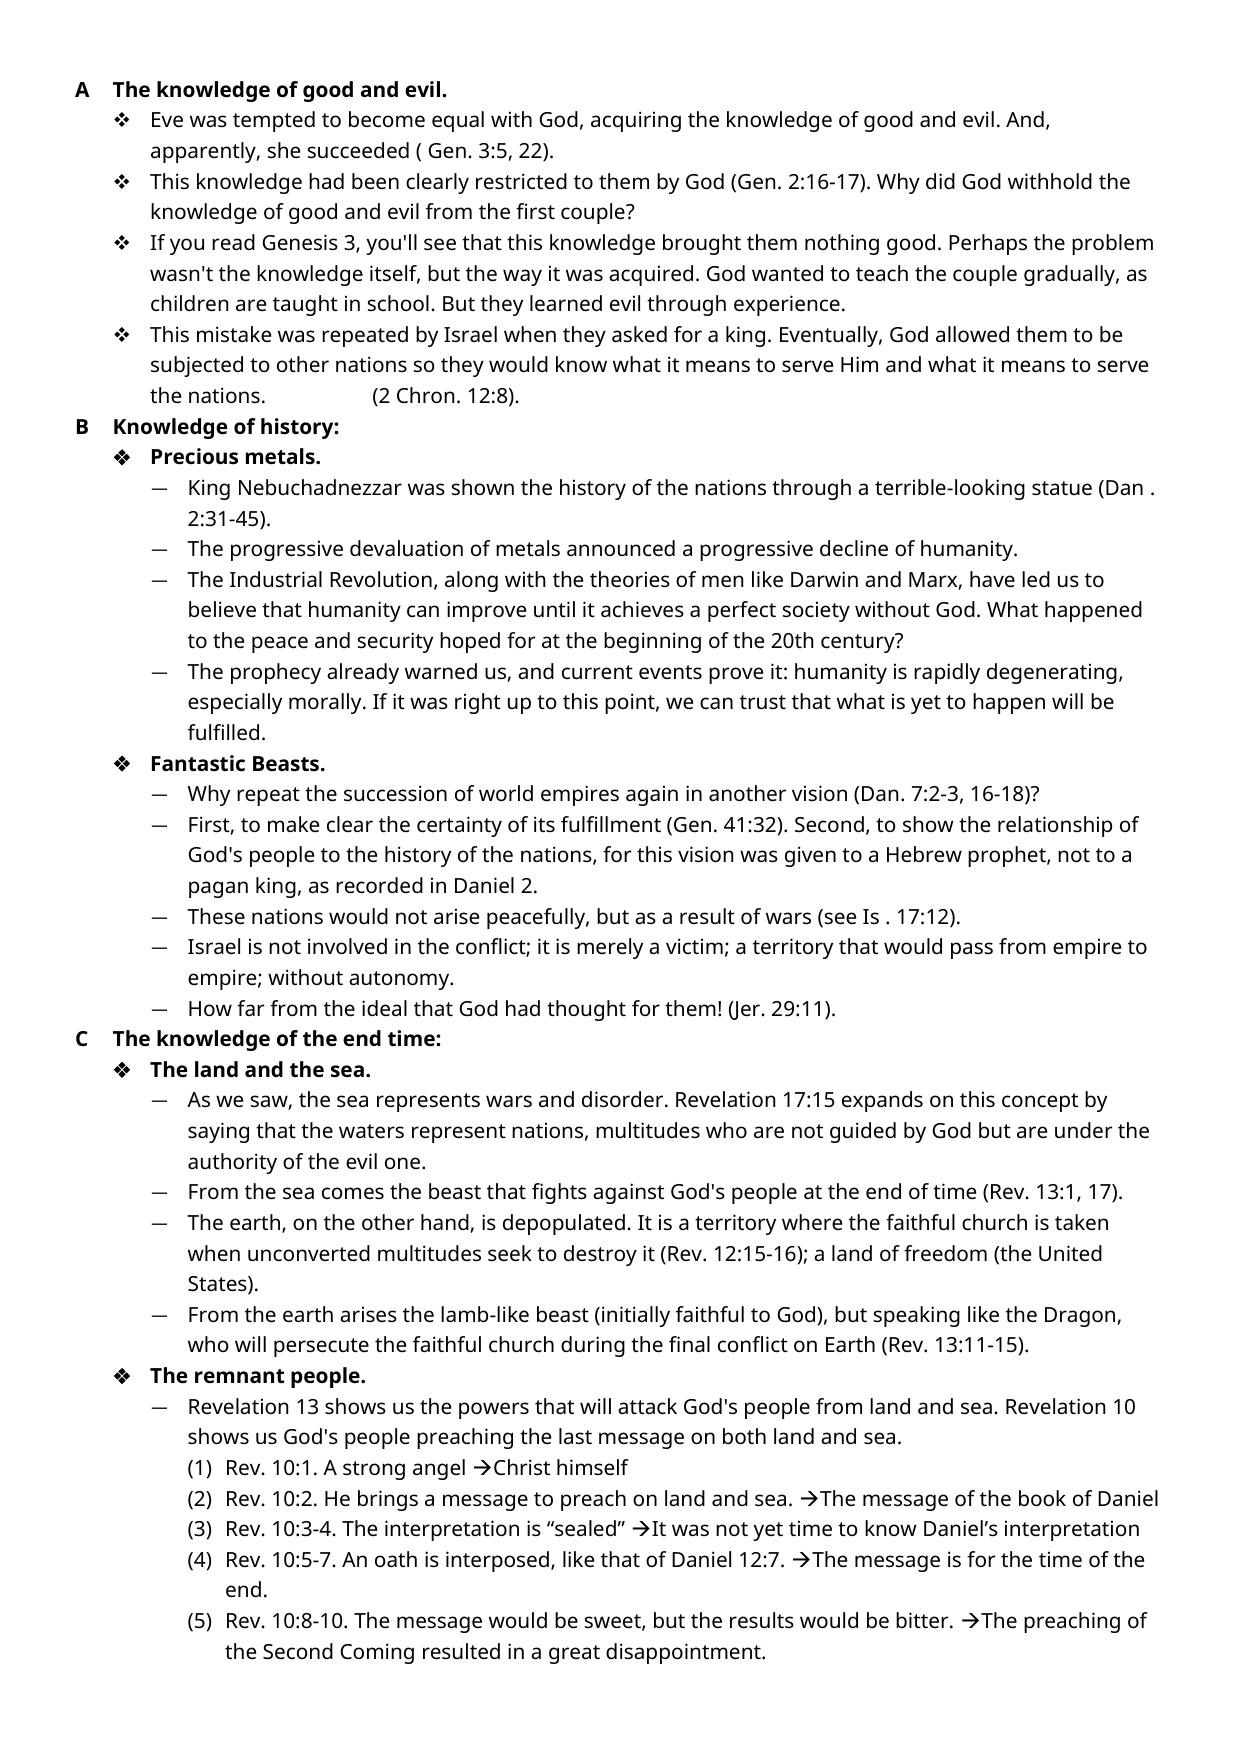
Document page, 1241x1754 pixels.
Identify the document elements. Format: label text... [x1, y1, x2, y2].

list From the earth arises the lamb-like beast (initially faithful to God), but speaking like the Dragon, who will persecute the faithful church during the final conflict on Earth (Rev. 13:11-15). [150, 1300, 1165, 1359]
list Eve was tempted to become equal with God, acquiring the knowledge of good and evil. And, apparently, she succeeded ( Gen. 3:5, 22). [112, 106, 1165, 165]
list Fantastic Beasts. [112, 749, 1165, 777]
list These nations would not arise peacefully, but as a result of wars (see Is . 17:12). [150, 902, 1165, 930]
list Israel is not involved in the conflict; it is merely a victim; a territory that would pass from empire to empire; without autonomy. [150, 932, 1165, 992]
list Why repeat the succession of world empires again in another vision (Dan. 7:2-3, 16-18)? [150, 779, 1165, 808]
list The knowledge of good and evil. [75, 75, 1165, 103]
list This knowledge had been clearly restricted to them by God (Gen. 2:16-17). Why did God withhold the knowledge of good and evil from the first couple? [112, 167, 1165, 226]
list Knowledge of history: [75, 412, 1165, 440]
list Rev. 10:3-4. The interpretation is “sealed” It was not yet time to know Daniel’s interpretation [187, 1514, 1165, 1543]
list The prophecy already warned us, and current events prove it: humanity is rapidly degenerating, especially morally. If it was right up to this point, we can trust that what is yet to happen will be fulfilled. [150, 657, 1165, 747]
list As we saw, the sea represents wars and disorder. Revelation 17:15 expands on this concept by saying that the waters represent nations, multitudes who are not guided by God but are under the authority of the evil one. [150, 1086, 1165, 1175]
list The remnant people. [112, 1361, 1165, 1390]
list Rev. 10:8-10. The message would be sweet, but the results would be bitter. The preaching of the Second Coming resulted in a great disappointment. [187, 1606, 1165, 1665]
list From the sea comes the beast that fights against God's people at the end of time (Rev. 13:1, 17). [150, 1177, 1165, 1206]
list The progressive devaluation of metals announced a progressive decline of humanity. [150, 534, 1165, 563]
list Precious metals. [112, 442, 1165, 471]
list Rev. 10:5-7. An oath is interposed, like that of Daniel 12:7. The message is for the time of the end. [187, 1545, 1165, 1604]
list If you read Genesis 3, you'll see that this knowledge brought them nothing good. Perhaps the problem wasn't the knowledge itself, but the way it was acquired. God wanted to teach the couple gradually, as children are taught in school. But they learned evil through experience. [112, 228, 1165, 318]
list Rev. 10:2. He brings a message to preach on land and sea. The message of the book of Daniel [187, 1484, 1165, 1512]
list The Industrial Revolution, along with the theories of men like Darwin and Marx, have led us to believe that humanity can improve until it achieves a perfect society without God. What happened to the peace and security hoped for at the beginning of the 20th century? [150, 565, 1165, 655]
list King Nebuchadnezzar was shown the history of the nations through a terrible-looking statue (Dan . 2:31-45). [150, 473, 1165, 532]
list Revelation 13 shows us the powers that will attack God's people from land and sea. Revelation 10 shows us God's people preaching the last message on both land and sea. [150, 1392, 1165, 1451]
list The earth, on the other hand, is depopulated. It is a territory where the faithful church is taken when unconverted multitudes seek to destroy it (Rev. 12:15-16); a land of freedom (the United States). [150, 1208, 1165, 1298]
list Rev. 10:1. A strong angel Christ himself [187, 1453, 1165, 1482]
list First, to make clear the certainty of its fulfillment (Gen. 41:32). Second, to show the relationship of God's people to the history of the nations, for this vision was given to a Hebrew prophet, not to a pagan king, as recorded in Daniel 2. [150, 810, 1165, 900]
list The knowledge of the end time: [75, 1024, 1165, 1053]
list How far from the ideal that God had thought for them! (Jer. 29:11). [150, 994, 1165, 1022]
list This mistake was repeated by Israel when they asked for a king. Eventually, God allowed them to be subjected to other nations so they would know what it means to serve Him and what it means to serve the nations. (2 Chron. 12:8). [112, 320, 1165, 410]
list The land and the sea. [112, 1055, 1165, 1083]
